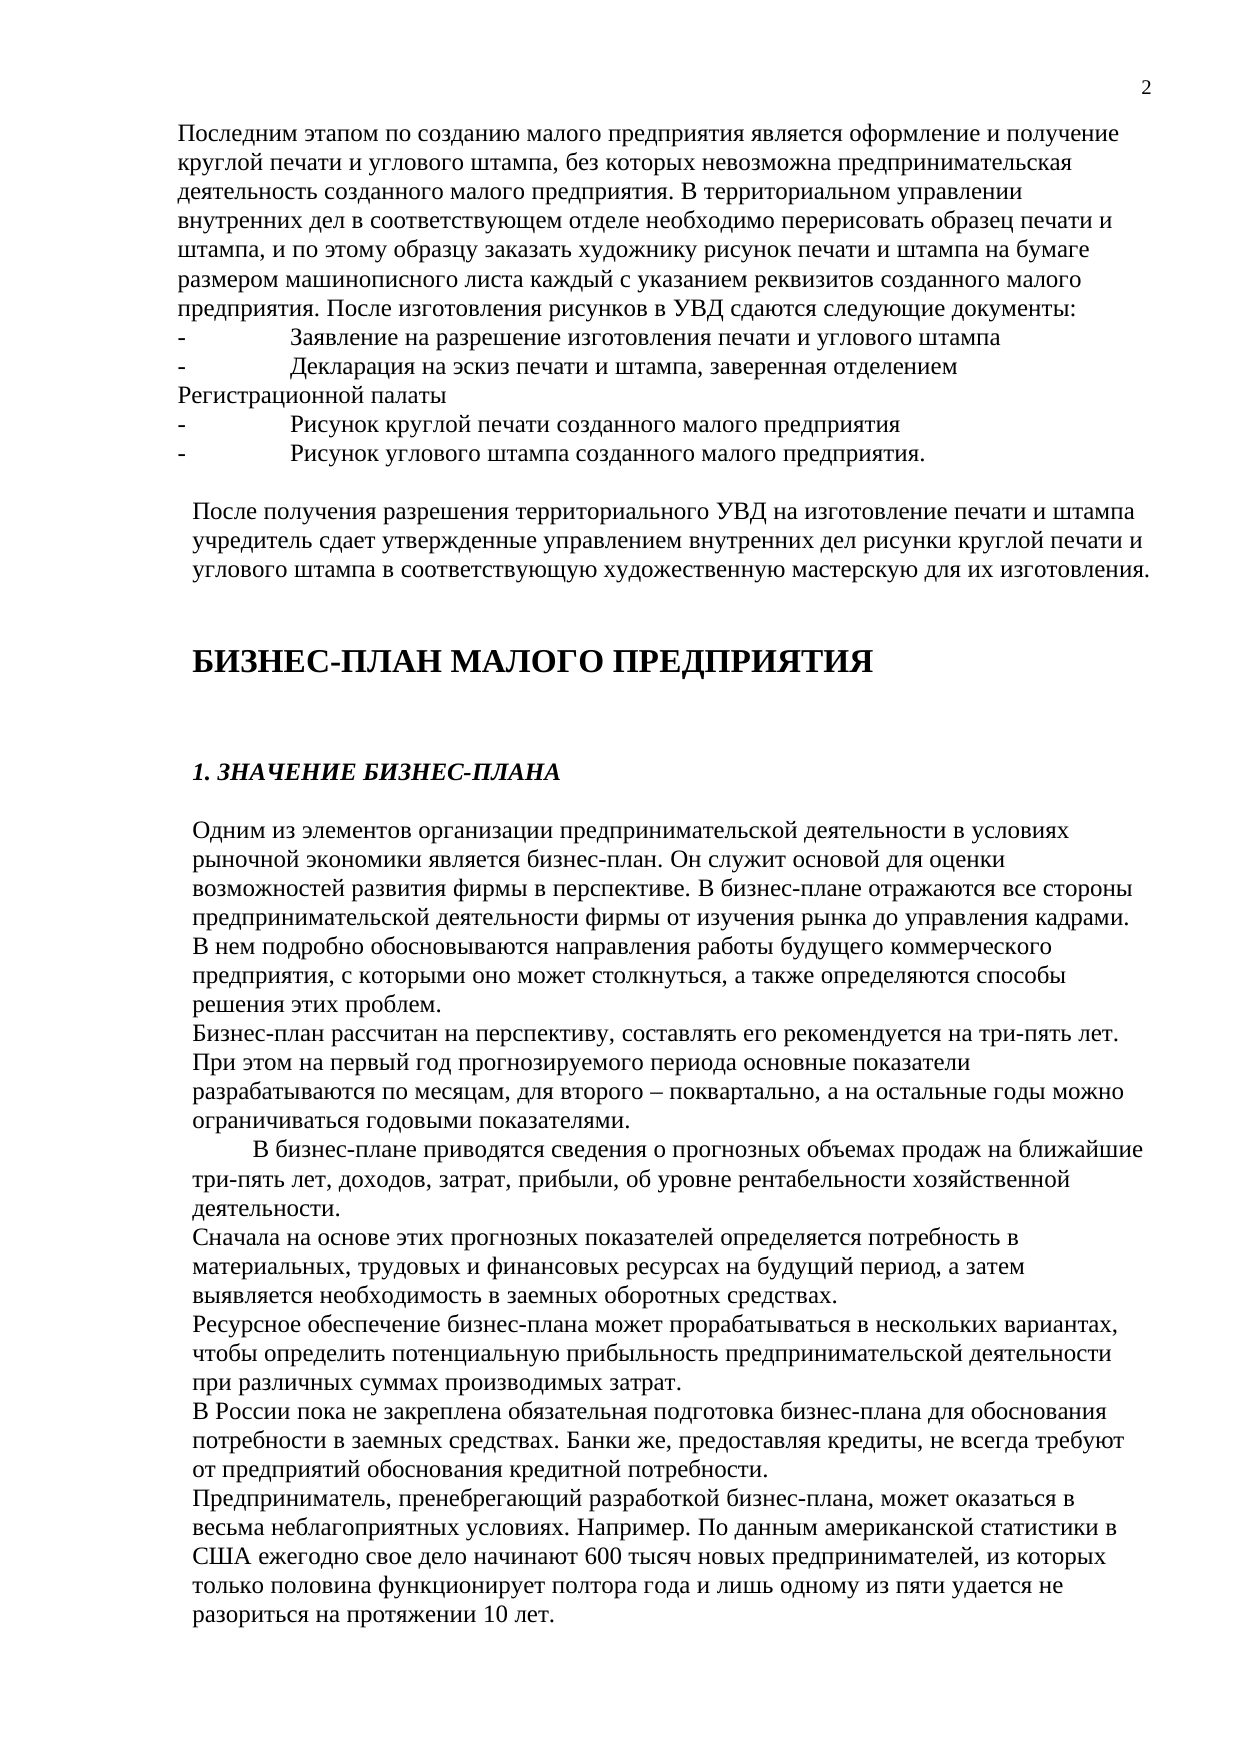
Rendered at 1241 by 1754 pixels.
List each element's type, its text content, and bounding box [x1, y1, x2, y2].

text После получения разрешения территориального УВД на изготовление печати и штампа учредитель сдает утвержденные управлением внутренних дел рисунки круглой печати и углового штампа в соответствующую художественную мастерскую для их изготовления. [192, 496, 1152, 583]
text Последним этапом по созданию малого предприятия является оформление и получение круглой печати и углового штампа, без которых невозможна предпринимательская деятельность созданного малого предприятия. В территориальном управлении внутренних дел в соответствующем отделе необходимо перерисовать образец печати и штампа, и по этому образцу заказать художнику рисунок печати и штампа на бумаге размером машинописного листа каждый с указанием реквизитов созданного малого предприятия. После изготовления рисунков в УВД сдаются следующие документы: [177, 118, 1152, 322]
text Ресурсное обеспечение бизнес-плана может прорабатываться в нескольких вариантах, чтобы определить потенциальную прибыльность предпринимательской деятельности при различных суммах производимых затрат. [192, 1309, 1152, 1396]
text Бизнес-план рассчитан на перспективу, составлять его рекомендуется на три-пять лет. При этом на первый год прогнозируемого периода основные показатели разрабатываются по месяцам, для второго – поквартально, а на остальные годы можно ограничиваться годовыми показателями. [192, 1018, 1152, 1134]
list Декларация на эскиз печати и штампа, заверенная отделением Регистрационной палаты [177, 351, 1152, 409]
text В России пока не закреплена обязательная подготовка бизнес-плана для обоснования потребности в заемных средствах. Банки же, предоставляя кредиты, не всегда требуют от предприятий обоснования кредитной потребности. [192, 1396, 1152, 1483]
text 1. ЗНАЧЕНИЕ БИЗНЕС-ПЛАНА [192, 757, 1152, 786]
text В бизнес-плане приводятся сведения о прогнозных объемах продаж на ближайшие три-пять лет, доходов, затрат, прибыли, об уровне рентабельности хозяйственной деятельности. [192, 1134, 1152, 1222]
text Предприниматель, пренебрегающий разработкой бизнес-плана, может оказаться в весьма неблагоприятных условиях. Например. По данным американской статистики в США ежегодно свое дело начинают 600 тысяч новых предпринимателей, из которых только половина функционирует полтора года и лишь одному из пяти удается не разориться на протяжении 10 лет. [192, 1483, 1152, 1628]
text Одним из элементов организации предпринимательской деятельности в условиях рыночной экономики является бизнес-план. Он служит основой для оценки возможностей развития фирмы в перспективе. В бизнес-плане отражаются все стороны предпринимательской деятельности фирмы от изучения рынка до управления кадрами. В нем подробно обосновываются направления работы будущего коммерческого предприятия, с которыми оно может столкнуться, а также определяются способы решения этих проблем. [192, 815, 1152, 1018]
list Заявление на разрешение изготовления печати и углового штампа [177, 322, 1152, 351]
text Сначала на основе этих прогнозных показателей определяется потребность в материальных, трудовых и финансовых ресурсах на будущий период, а затем выявляется необходимость в заемных оборотных средствах. [192, 1222, 1152, 1309]
list Рисунок углового штампа созданного малого предприятия. [177, 438, 1152, 467]
subtitle БИЗНЕС-ПЛАН МАЛОГО ПРЕДПРИЯТИЯ [192, 641, 1152, 680]
list Рисунок круглой печати созданного малого предприятия [177, 409, 1152, 438]
